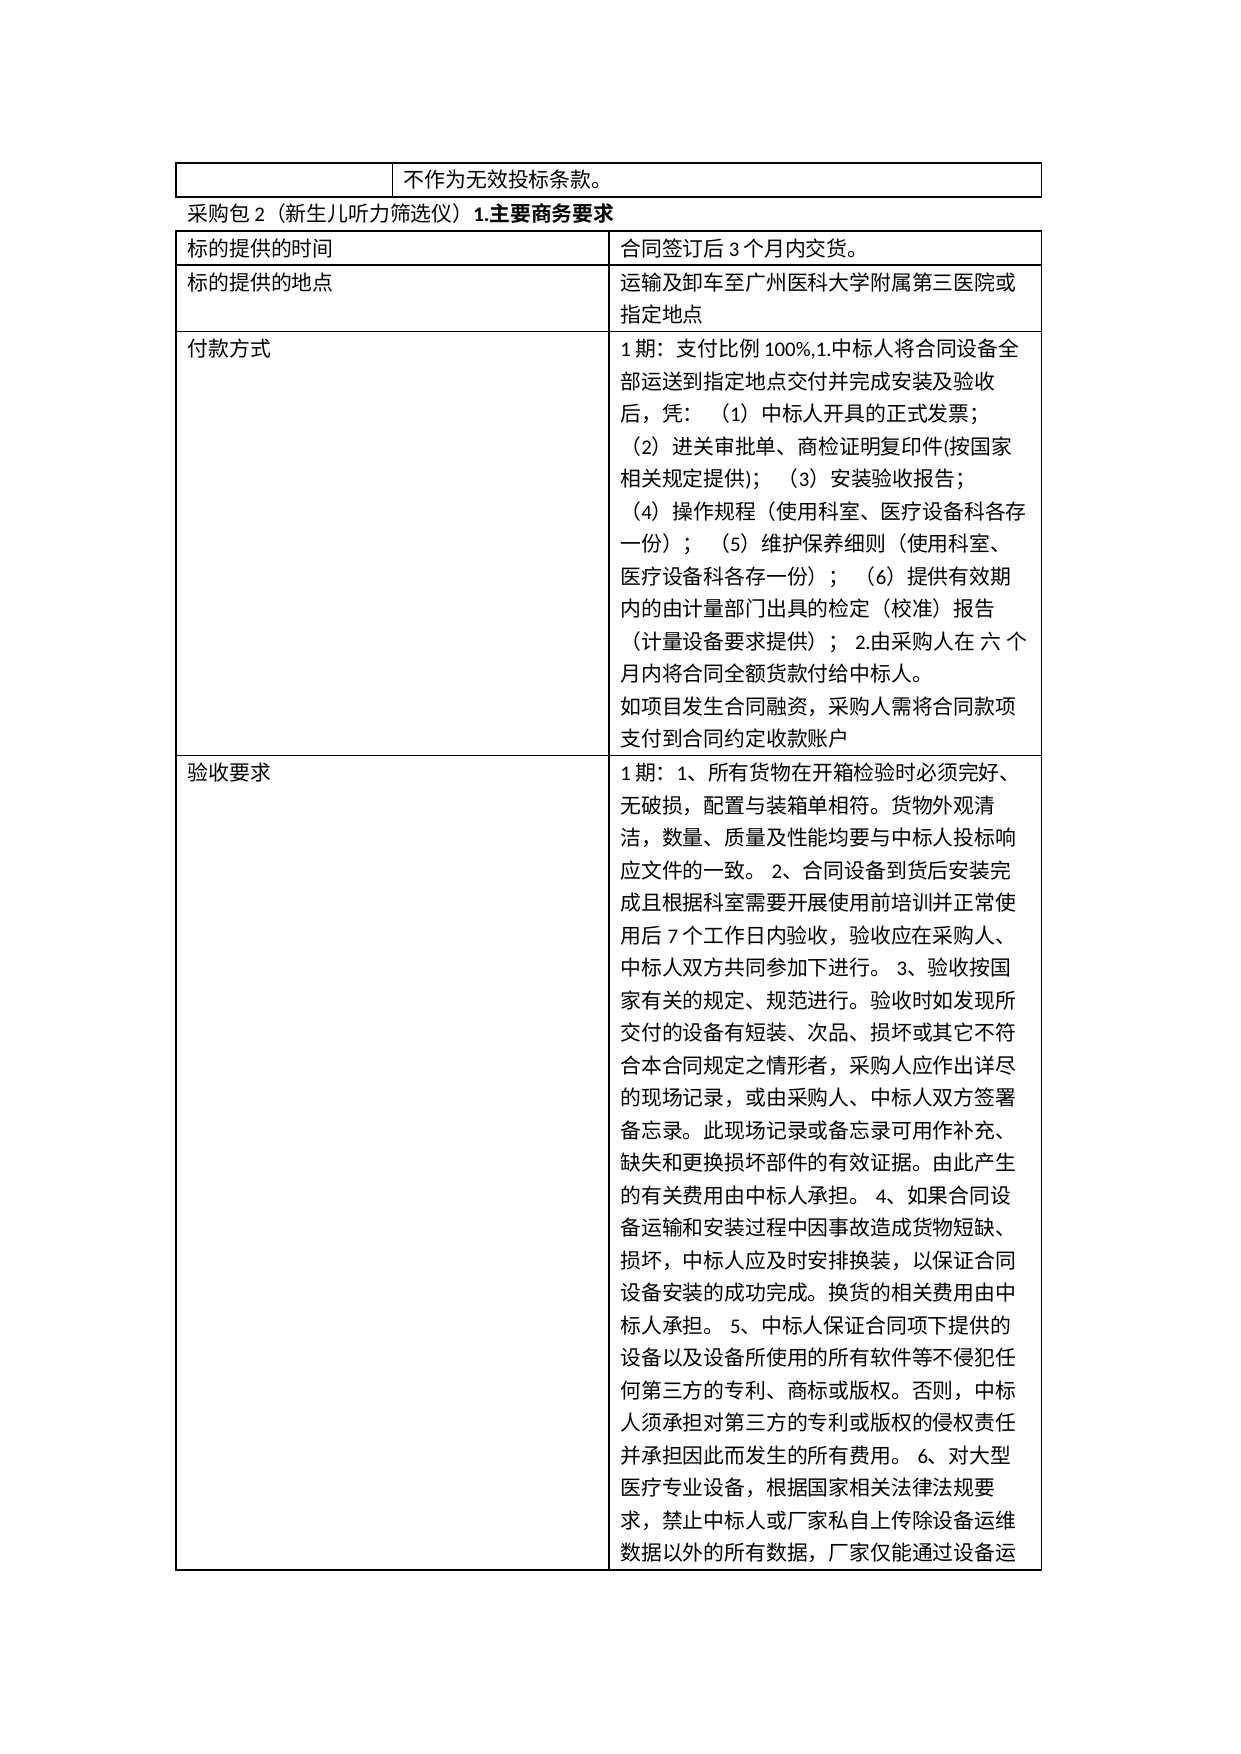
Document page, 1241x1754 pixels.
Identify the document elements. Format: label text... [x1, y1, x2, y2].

table_cell 验收要求 [177, 756, 608, 1569]
table_cell 付款方式 [177, 332, 608, 755]
table_cell 1期：支付比例100%,1.中标人将合同设备全部运送到指定地点交付并完成安装及验收后，凭： （1）中标人开具的正式发票； （2）进关审批单、商检证明复印件(按国家相关规定提供)； （3）安装验收报告； （4）操作规程（使用科室、医疗设备科各存一份）； （5）维护保养细则（使用科室、医疗设备科各存一份）； （6）提供有效期内的由计量部门出具的检定（校准）报告（计量设备要求提供）； 2.由采购人在 六 个月内将合同全额货款付给中标人。 如项目发生合同融资，采购人需将合同款项支付到合同约定收款账户 [610, 332, 1041, 755]
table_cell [393, 164, 1041, 196]
table_cell 运输及卸车至广州医科大学附属第三医院或指定地点 [610, 266, 1041, 331]
table_cell 说明 [177, 164, 392, 196]
table_header 标的提供的时间 [177, 232, 608, 264]
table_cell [610, 756, 1041, 1569]
text 采购包2（新生儿听力筛选仪）1.主要商务要求 [187, 198, 1053, 230]
table_header 合同签订后3个月内交货。 [610, 232, 1041, 264]
table_cell 标的提供的地点 [177, 266, 608, 331]
